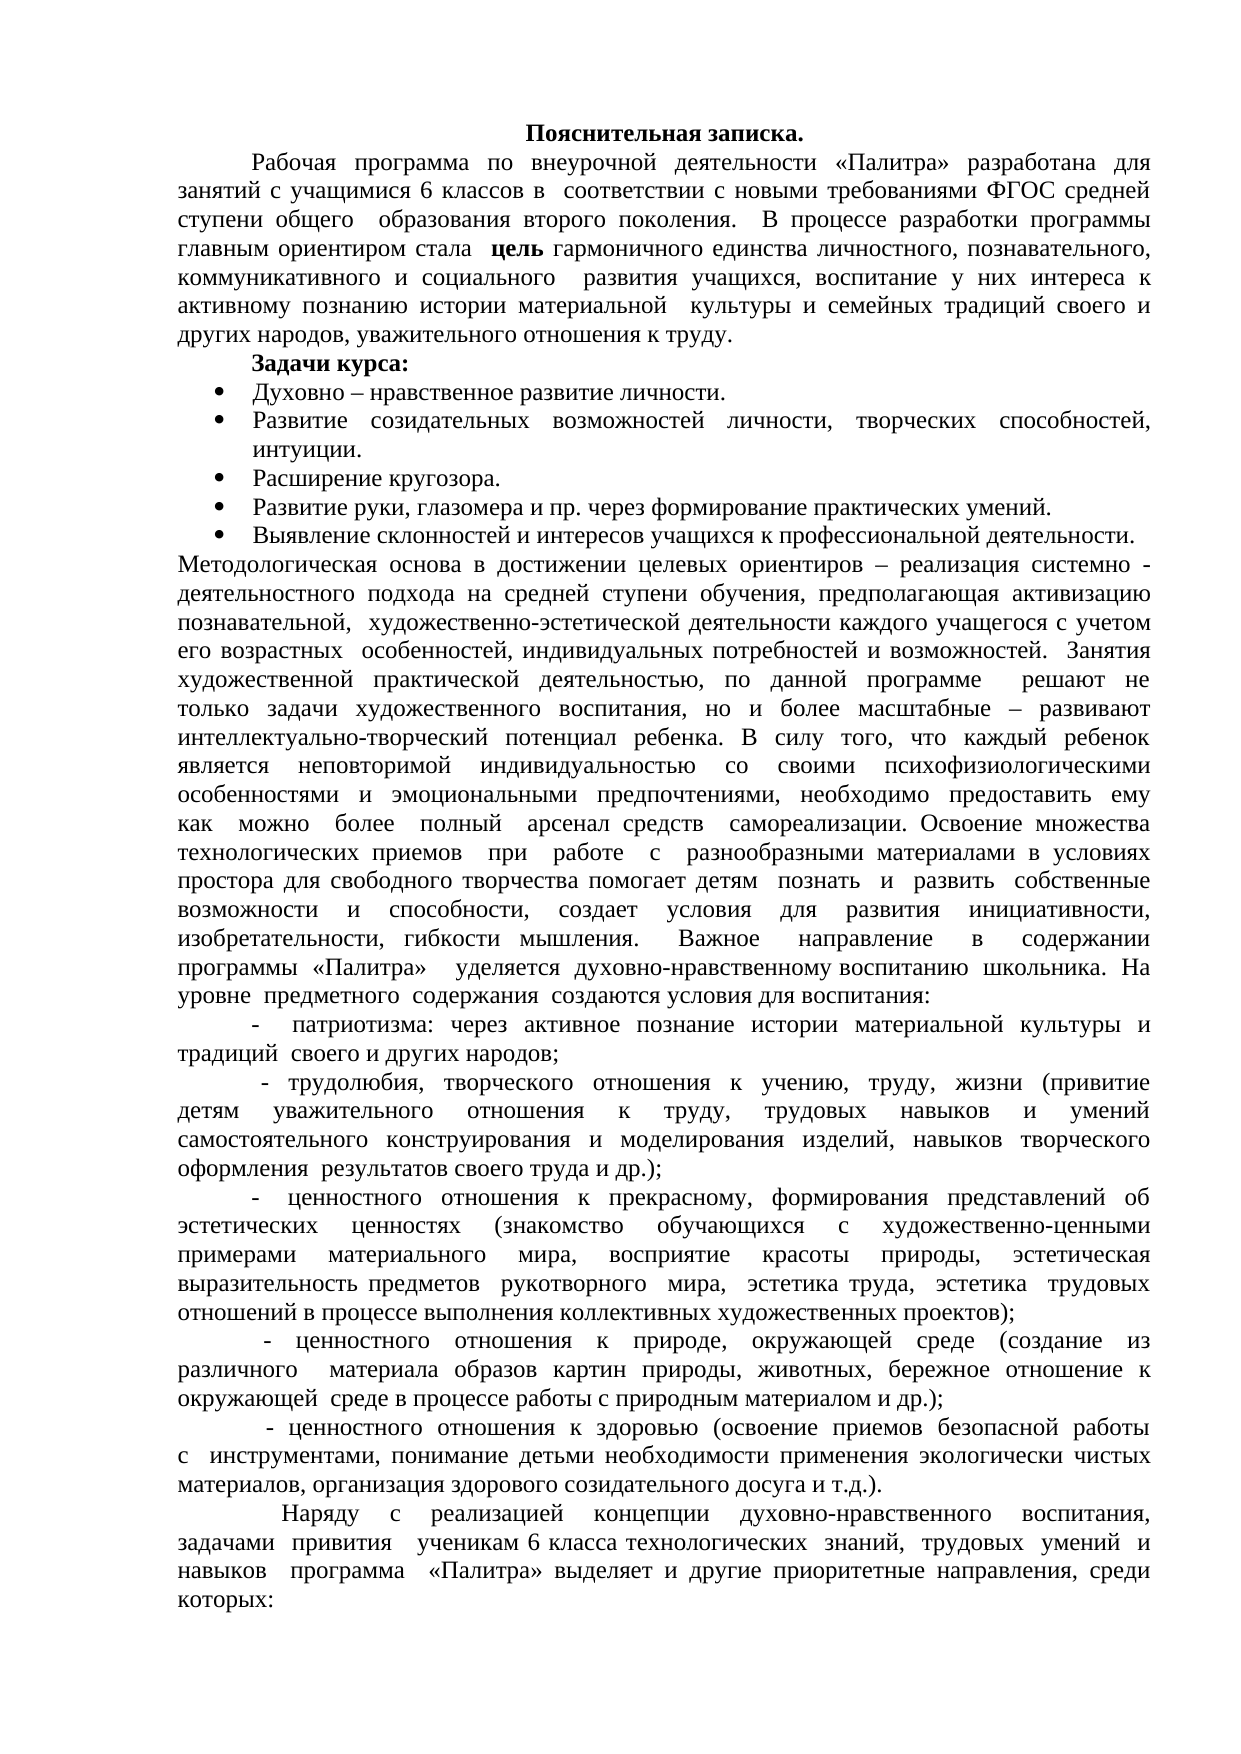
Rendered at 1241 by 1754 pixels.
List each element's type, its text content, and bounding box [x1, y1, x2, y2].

text - ценностного отношения к природе, окружающей среде (создание из различного материала образов картин природы, животных, бережное отношение к окружающей среде в процессе работы с природным материалом и др.); [177, 1326, 1152, 1412]
text - ценностного отношения к здоровью (освоение приемов безопасной работы с инструментами, понимание детьми необходимости применения экологически чистых материалов, организация здорового созидательного досуга и т.д.). [177, 1412, 1152, 1498]
text Наряду с реализацией концепции духовно-нравственного воспитания, задачами привития ученикам 6 класса технологических знаний, трудовых умений и навыков программа «Палитра» выделяет и другие приоритетные направления, среди которых: [177, 1498, 1152, 1613]
text Методологическая основа в достижении целевых ориентиров – реализация системно - деятельностного подхода на средней ступени обучения, предполагающая активизацию познавательной, художественно-эстетической деятельности каждого учащегося с учетом его возрастных особенностей, индивидуальных потребностей и возможностей. Занятия художественной практической деятельностью, по данной программе решают не только задачи художественного воспитания, но и более масштабные – развивают интеллектуально-творческий потенциал ребенка. В силу того, что каждый ребенок является неповторимой индивидуальностью со своими психофизиологическими особенностями и эмоциональными предпочтениями, необходимо предоставить ему как можно более полный арсенал средств самореализации. Освоение множества технологических приемов при работе с разнообразными материалами в условиях простора для свободного творчества помогает детям познать и развить собственные возможности и способности, создает условия для развития инициативности, изобретательности, гибкости мышления. Важное направление в содержании программы «Палитра» уделяется духовно-нравственному воспитанию школьника. На уровне предметного содержания создаются условия для воспитания: [177, 549, 1152, 1009]
list Развитие созидательных возможностей личности, творческих способностей, интуиции. [215, 406, 1152, 463]
list Выявление склонностей и интересов учащихся к профессиональной деятельности. [215, 521, 1152, 549]
text - трудолюбия, творческого отношения к учению, труду, жизни (привитие детям уважительного отношения к труду, трудовых навыков и умений самостоятельного конструирования и моделирования изделий, навыков творческого оформления результатов своего труда и др.); [177, 1067, 1152, 1182]
list Духовно – нравственное развитие личности. [215, 377, 1152, 406]
text - ценностного отношения к прекрасному, формирования представлений об эстетических ценностях (знакомство обучающихся с художественно-ценными примерами материального мира, восприятие красоты природы, эстетическая выразительность предметов рукотворного мира, эстетика труда, эстетика трудовых отношений в процессе выполнения коллективных художественных проектов); [177, 1182, 1152, 1326]
list Расширение кругозора. [215, 463, 1152, 492]
text Задачи курса: [177, 348, 1152, 377]
text Рабочая программа по внеурочной деятельности «Палитра» разработана для занятий с учащимися 6 классов в соответствии с новыми требованиями ФГОС средней ступени общего образования второго поколения. В процессе разработки программы главным ориентиром стала цель гармоничного единства личностного, познавательного, коммуникативного и социального развития учащихся, воспитание у них интереса к активному познанию истории материальной культуры и семейных традиций своего и других народов, уважительного отношения к труду. [177, 147, 1152, 348]
list Развитие руки, глазомера и пр. через формирование практических умений. [215, 492, 1152, 521]
text - патриотизма: через активное познание истории материальной культуры и традиций своего и других народов; [177, 1009, 1152, 1067]
text Пояснительная записка. [177, 118, 1152, 147]
